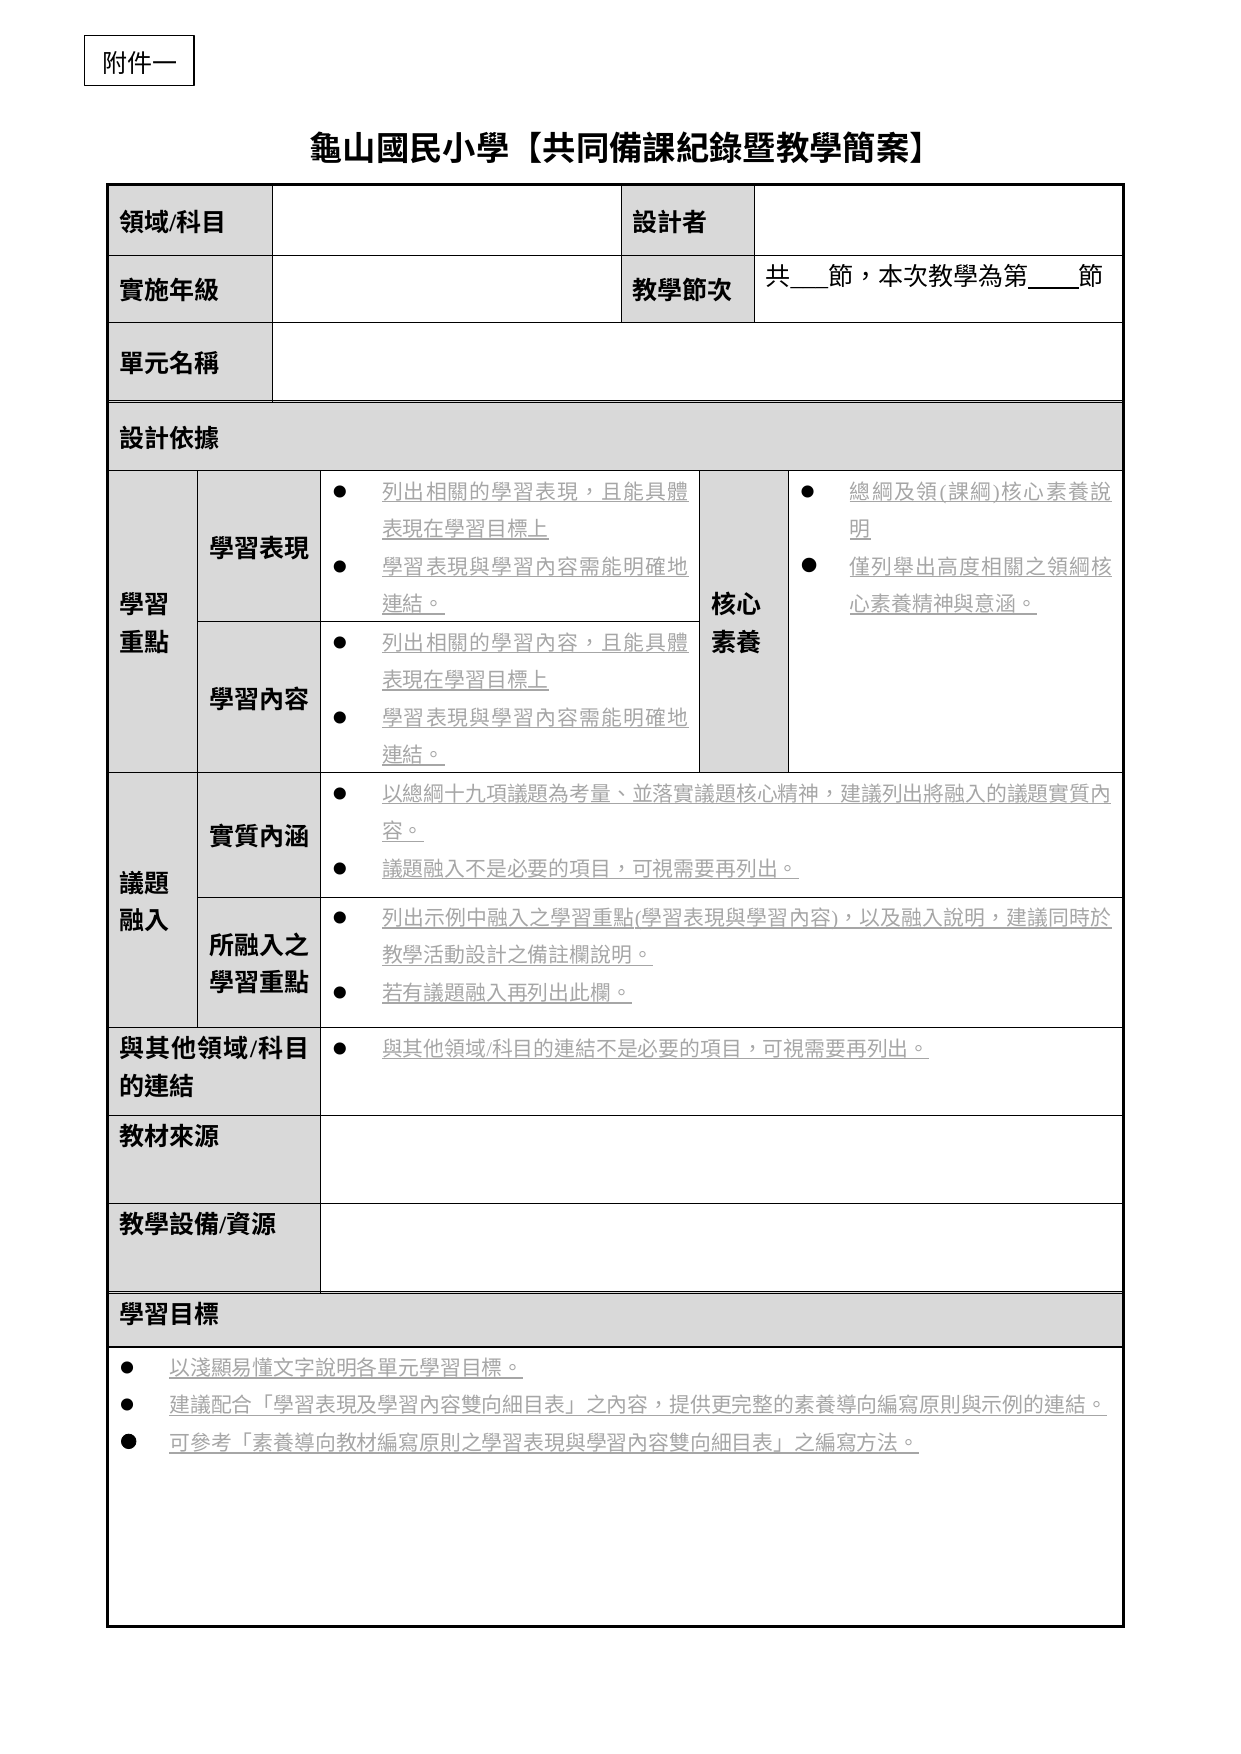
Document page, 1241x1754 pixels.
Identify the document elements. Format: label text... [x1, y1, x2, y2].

table_cell 學習 重點 [109, 471, 197, 772]
table_cell 列出相關的學習內容，且能具體表現在學習目標上 學習表現與學習內容需能明確地連結。 [321, 622, 699, 772]
table_cell [321, 1116, 1122, 1203]
table_cell 議題 融入 [109, 773, 197, 1027]
table_cell 總綱及領(課綱)核心素養說明 僅列舉出高度相關之領綱核心素養精神與意涵。 [789, 471, 1122, 772]
text 龜山國民小學【共同備課紀錄暨教學簡案】 [106, 108, 1146, 183]
table_cell [273, 256, 621, 322]
table_cell 與其他領域/科目的連結不是必要的項目，可視需要再列出。 [321, 1028, 1122, 1115]
table_cell 教材來源 [109, 1116, 320, 1203]
table_cell 學習內容 [198, 622, 320, 772]
table_cell 以淺顯易懂文字說明各單元學習目標。 建議配合「學習表現及學習內容雙向細目表」之內容，提供更完整的素養導向編寫原則與示例的連結。 可參考「素養導向教材編寫原則之學習表現與學習內容雙向細目表」之編寫方法。 [109, 1348, 1122, 1625]
table_cell 教學節次 [622, 256, 754, 322]
table_header [273, 186, 621, 255]
table_header [755, 186, 1122, 255]
table_cell 共___節，本次教學為第 節 [755, 256, 1122, 322]
table_cell 設計依據 [109, 403, 1122, 470]
table_header 領域/科目 [109, 186, 272, 255]
table_cell 實質內涵 [198, 773, 320, 897]
table_cell 學習目標 [109, 1294, 1122, 1346]
table_cell 以總綱十九項議題為考量、並落實議題核心精神，建議列出將融入的議題實質內容。 議題融入不是必要的項目，可視需要再列出。 [321, 773, 1122, 897]
table_cell 學習表現 [198, 471, 320, 621]
table_cell 所融入之學習重點 [198, 898, 320, 1027]
table_cell 單元名稱 [109, 323, 272, 400]
table_cell [273, 323, 1122, 400]
table_header 設計者 [622, 186, 754, 255]
table_cell 實施年級 [109, 256, 272, 322]
table_cell 核心 素養 [700, 471, 788, 772]
table_cell 列出示例中融入之學習重點(學習表現與學習內容)，以及融入說明，建議同時於教學活動設計之備註欄說明。 若有議題融入再列出此欄。 [321, 898, 1122, 1027]
table_cell 列出相關的學習表現，且能具體表現在學習目標上 學習表現與學習內容需能明確地連結。 [321, 471, 699, 621]
table_cell 教學設備/資源 [109, 1204, 320, 1291]
table_cell 與其他領域/科目的連結 [109, 1028, 320, 1115]
table_cell [321, 1204, 1122, 1291]
